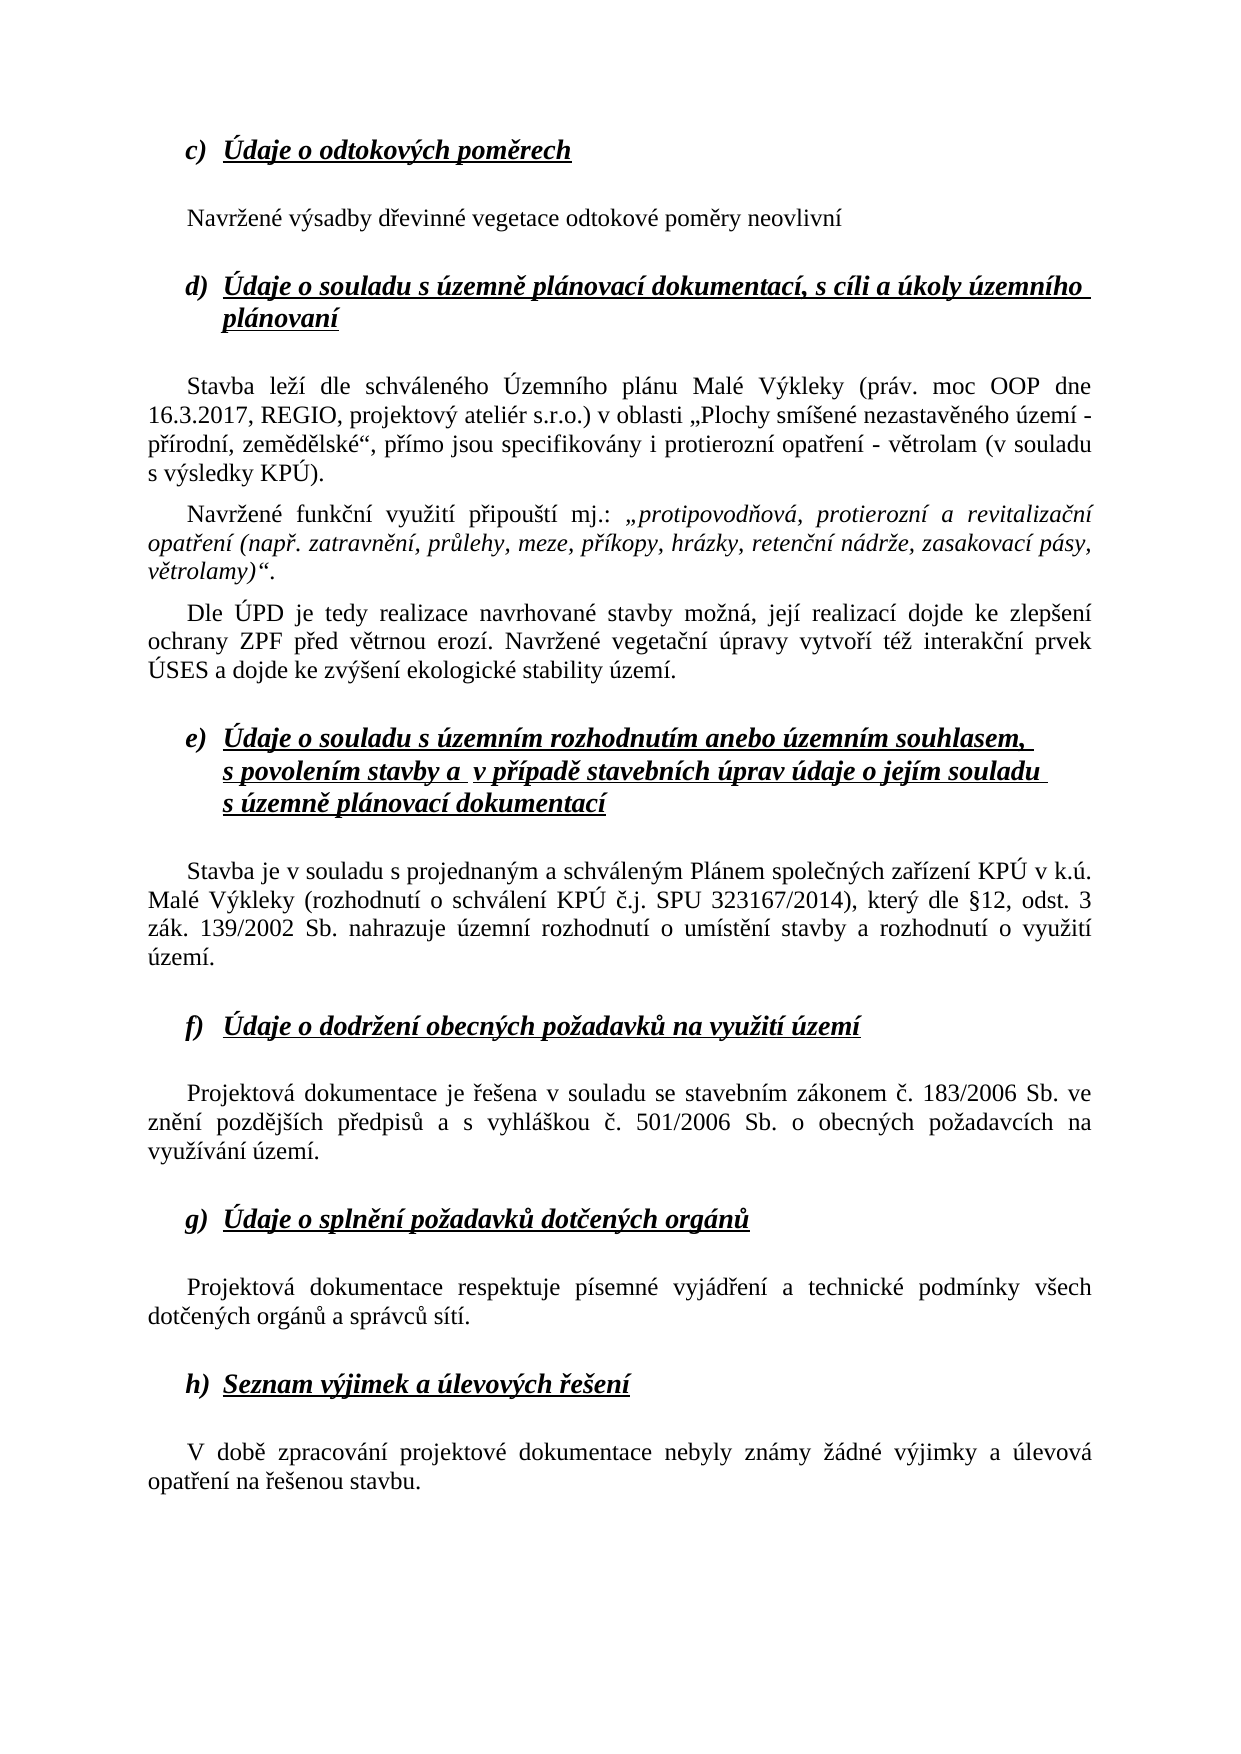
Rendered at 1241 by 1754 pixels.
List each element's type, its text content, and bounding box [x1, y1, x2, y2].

text Stavba leží dle schváleného Územního plánu Malé Výkleky (práv. moc OOP dne 16.3.2017, REGIO, projektový ateliér s.r.o.) v oblasti „Plochy smíšené nezastavěného území - přírodní, zemědělské“, přímo jsou specifikovány i protierozní opatření - větrolam (v souladu s výsledky KPÚ). [148, 371, 1092, 486]
text Projektová dokumentace respektuje písemné vyjádření a technické podmínky všech dotčených orgánů a správců sítí. [148, 1272, 1092, 1329]
list Údaje o souladu s územně plánovací dokumentací, s cíli a úkoly územního plánovaní [185, 269, 1092, 334]
list Údaje o odtokových poměrech [185, 133, 1092, 165]
text V době zpracování projektové dokumentace nebyly známy žádné výjimky a úlevová opatření na řešenou stavbu. [148, 1437, 1092, 1494]
list Údaje o dodržení obecných požadavků na využití území [185, 1008, 1092, 1041]
list Seznam výjimek a úlevových řešení [185, 1367, 1092, 1399]
text Projektová dokumentace je řešena v souladu se stavebním zákonem č. 183/2006 Sb. ve znění pozdějších předpisů a s vyhláškou č. 501/2006 Sb. o obecných požadavcích na využívání území. [148, 1078, 1092, 1165]
text Stavba je v souladu s projednaným a schváleným Plánem společných zařízení KPÚ v k.ú. Malé Výkleky (rozhodnutí o schválení KPÚ č.j. SPU 323167/2014), který dle §12, odst. 3 zák. 139/2002 Sb. nahrazuje územní rozhodnutí o umístění stavby a rozhodnutí o využití území. [148, 856, 1092, 971]
text Dle ÚPD je tedy realizace navrhované stavby možná, její realizací dojde ke zlepšení ochrany ZPF před větrnou erozí. Navržené vegetační úpravy vytvoří též interakční prvek ÚSES a dojde ke zvýšení ekologické stability území. [148, 598, 1092, 684]
list Údaje o souladu s územním rozhodnutím anebo územním souhlasem, s povolením stavby a v případě stavebních úprav údaje o jejím souladu s územně plánovací dokumentací [185, 721, 1092, 818]
text Navržené funkční využití připouští mj.: „protipovodňová, protierozní a revitalizační opatření (např. zatravnění, průlehy, meze, příkopy, hrázky, retenční nádrže, zasakovací pásy, větrolamy)“. [148, 499, 1092, 585]
list Údaje o splnění požadavků dotčených orgánů [185, 1202, 1092, 1234]
text Navržené výsadby dřevinné vegetace odtokové poměry neovlivní [148, 203, 1092, 232]
